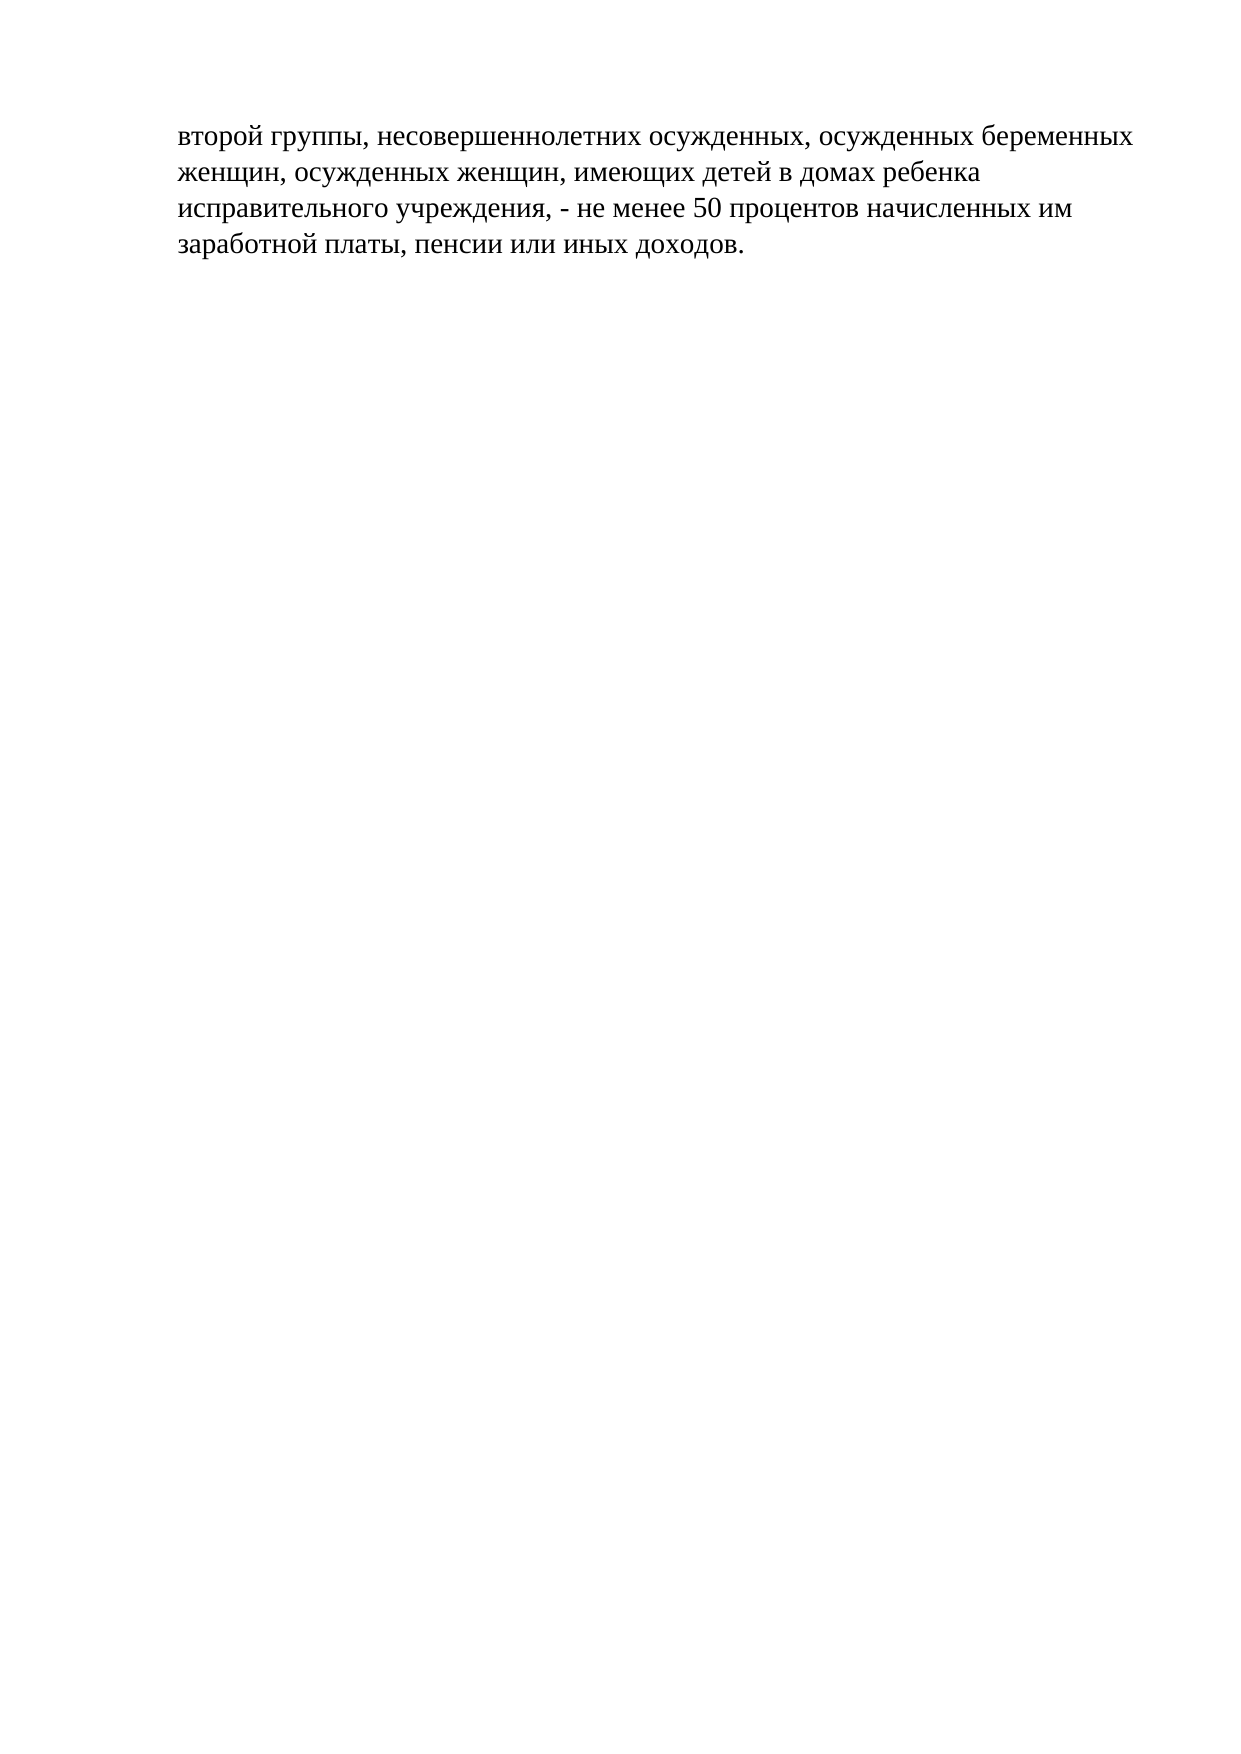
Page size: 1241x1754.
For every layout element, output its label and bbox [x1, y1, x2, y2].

text [177, 118, 1152, 260]
